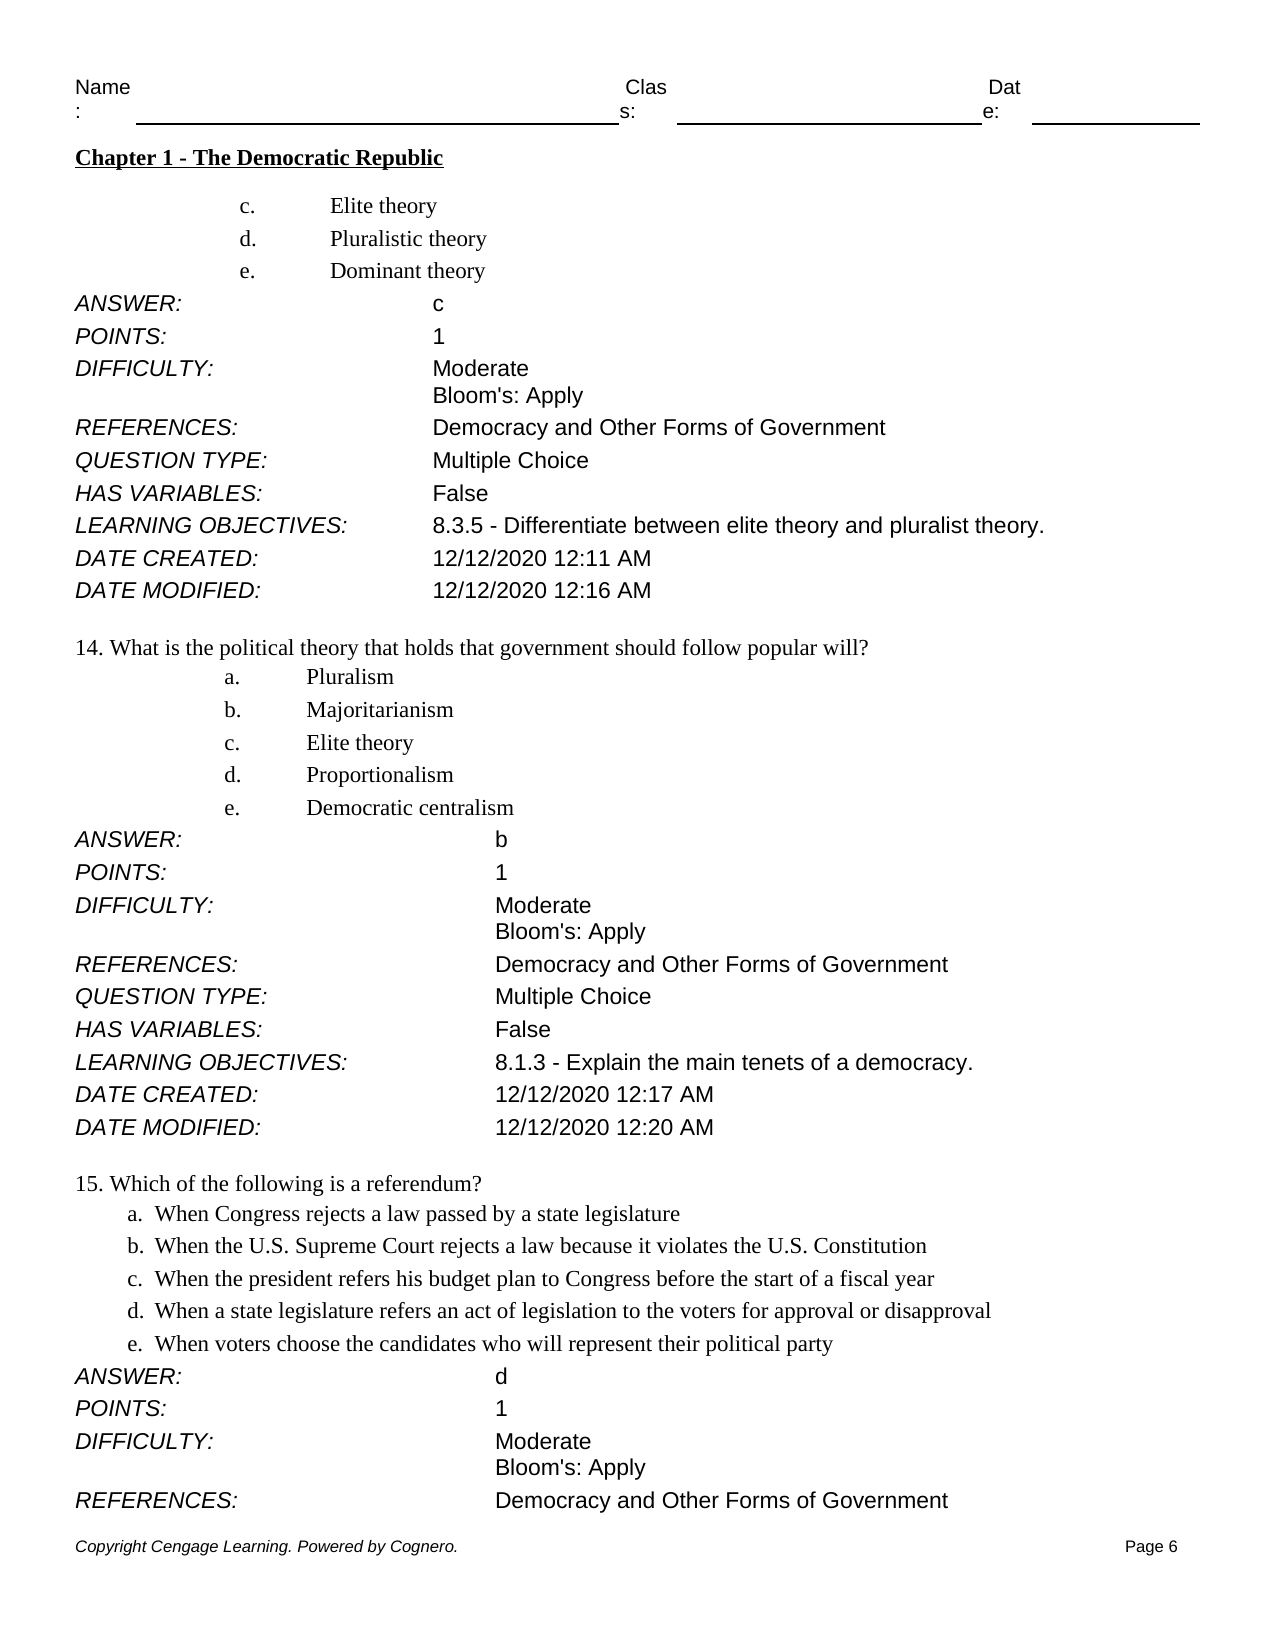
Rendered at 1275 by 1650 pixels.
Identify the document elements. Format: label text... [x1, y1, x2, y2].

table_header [75, 189, 1200, 607]
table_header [75, 1170, 1200, 1516]
table_header 14. What is the political theory that holds that government should follow popular will? [75, 634, 1200, 1143]
